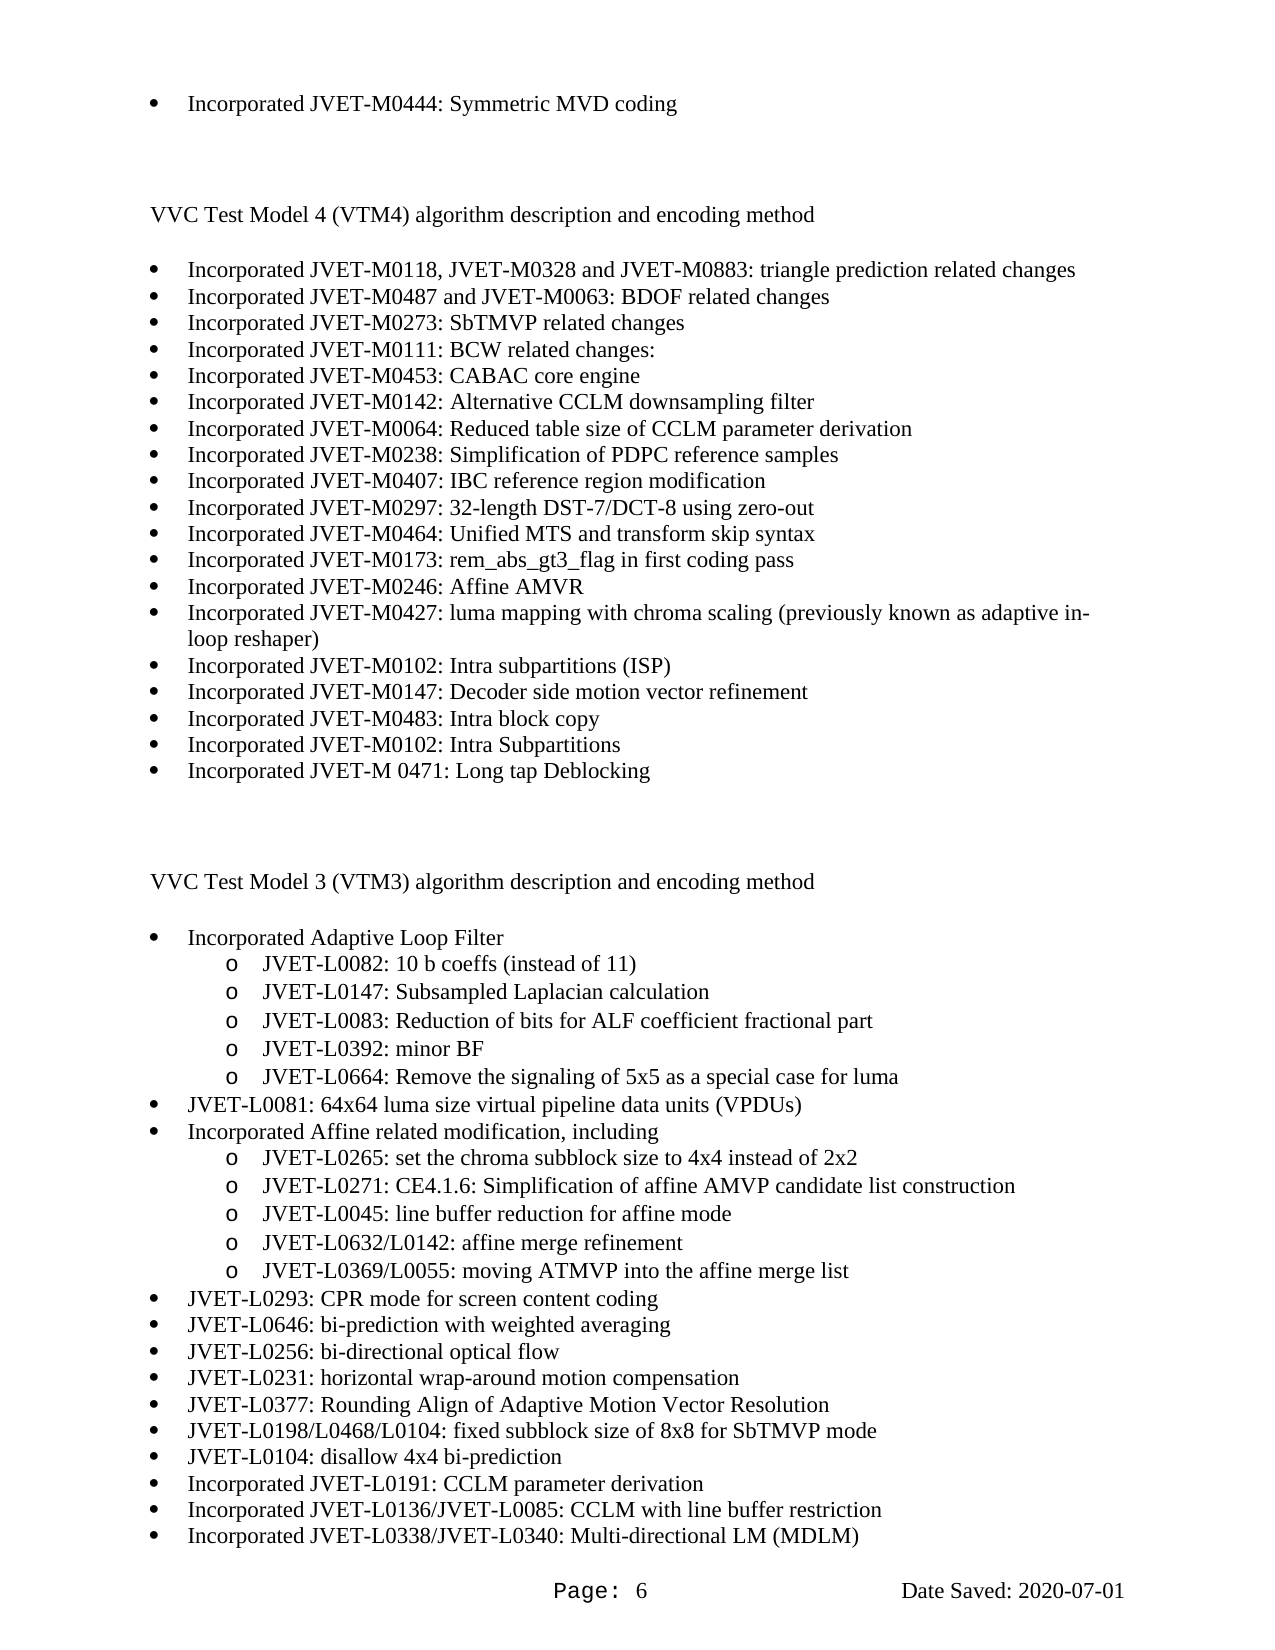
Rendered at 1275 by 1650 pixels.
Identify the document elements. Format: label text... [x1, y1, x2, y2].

list JVET-L0293: CPR mode for screen content coding [150, 1285, 1125, 1312]
list Incorporated Adaptive Loop Filter [150, 924, 1125, 950]
list Incorporated JVET-L0136/JVET-L0085: CCLM with line buffer restriction [150, 1496, 1125, 1522]
list JVET-L0147: Subsampled Laplacian calculation [225, 978, 1125, 1007]
list Incorporated JVET-L0191: CCLM parameter derivation [150, 1470, 1125, 1496]
list Incorporated JVET-M0444: Symmetric MVD coding [150, 90, 1125, 116]
list Incorporated JVET-M0297: 32-length DST-7/DCT-8 using zero-out [150, 494, 1125, 520]
list JVET-L0104: disallow 4x4 bi-prediction [150, 1443, 1125, 1470]
list Incorporated JVET-M0064: Reduced table size of CCLM parameter derivation [150, 415, 1125, 441]
list Incorporated JVET-M0407: IBC reference region modification [150, 467, 1125, 494]
list Incorporated JVET-M0427: luma mapping with chroma scaling (previously known as adaptive in-loop reshaper) [150, 599, 1125, 652]
list Incorporated JVET-M0464: Unified MTS and transform skip syntax [150, 520, 1125, 546]
list Incorporated JVET-M0173: rem_abs_gt3_flag in first coding pass [150, 546, 1125, 573]
list JVET-L0271: CE4.1.6: Simplification of affine AMVP candidate list construction [225, 1172, 1125, 1201]
list JVET-L0082: 10 b coeffs (instead of 11) [225, 950, 1125, 978]
list Incorporated JVET-M0118, JVET-M0328 and JVET-M0883: triangle prediction related changes [150, 257, 1125, 283]
list Incorporated JVET-M0273: SbTMVP related changes [150, 309, 1125, 336]
list Incorporated JVET-M0238: Simplification of PDPC reference samples [150, 441, 1125, 467]
text VVC Test Model 4 (VTM4) algorithm description and encoding method [150, 201, 1125, 227]
list JVET-L0083: Reduction of bits for ALF coefficient fractional part [225, 1007, 1125, 1035]
list Incorporated JVET-M0147: Decoder side motion vector refinement [150, 678, 1125, 704]
list Incorporated JVET-M0142: Alternative CCLM downsampling filter [150, 388, 1125, 415]
list Incorporated JVET-M0102: Intra Subpartitions [150, 731, 1125, 757]
list Incorporated JVET-M0111: BCW related changes: [150, 336, 1125, 362]
list JVET-L0664: Remove the signaling of 5x5 as a special case for luma [225, 1063, 1125, 1091]
list JVET-L0256: bi-directional optical flow [150, 1338, 1125, 1364]
list Incorporated JVET-M0102: Intra subpartitions (ISP) [150, 652, 1125, 678]
list Incorporated JVET-M0483: Intra block copy [150, 704, 1125, 731]
list Incorporated JVET-M 0471: Long tap Deblocking [150, 757, 1125, 784]
list JVET-L0632/L0142: affine merge refinement [225, 1229, 1125, 1257]
list JVET-L0198/L0468/L0104: fixed subblock size of 8x8 for SbTMVP mode [150, 1417, 1125, 1443]
list JVET-L0369/L0055 : moving ATMVP into the affine merge list [225, 1257, 1125, 1285]
list JVET-L0265: set the chroma subblock size to 4x4 instead of 2x2 [225, 1144, 1125, 1172]
text VVC Test Model 3 (VTM3) algorithm description and encoding method [150, 868, 1125, 895]
list JVET-L0081: 64x64 luma size virtual pipeline data units (VPDUs) [150, 1091, 1125, 1118]
list JVET-L0231: horizontal wrap-around motion compensation [150, 1364, 1125, 1391]
list JVET-L0392: minor BF [225, 1035, 1125, 1063]
list Incorporated JVET-L0338/JVET-L0340: Multi-directional LM (MDLM) [150, 1522, 1125, 1549]
list JVET-L0377: Rounding Align of Adaptive Motion Vector Resolution [150, 1391, 1125, 1417]
list JVET-L0045: line buffer reduction for affine mode [225, 1201, 1125, 1229]
list Incorporated JVET-M0246: Affine AMVR [150, 573, 1125, 599]
list Incorporated Affine related modification, including [150, 1118, 1125, 1144]
list Incorporated JVET-M0453: CABAC core engine [150, 362, 1125, 388]
list JVET-L0646: bi-prediction with weighted averaging [150, 1312, 1125, 1338]
list Incorporated JVET-M0487 and JVET-M0063: BDOF related changes [150, 283, 1125, 309]
